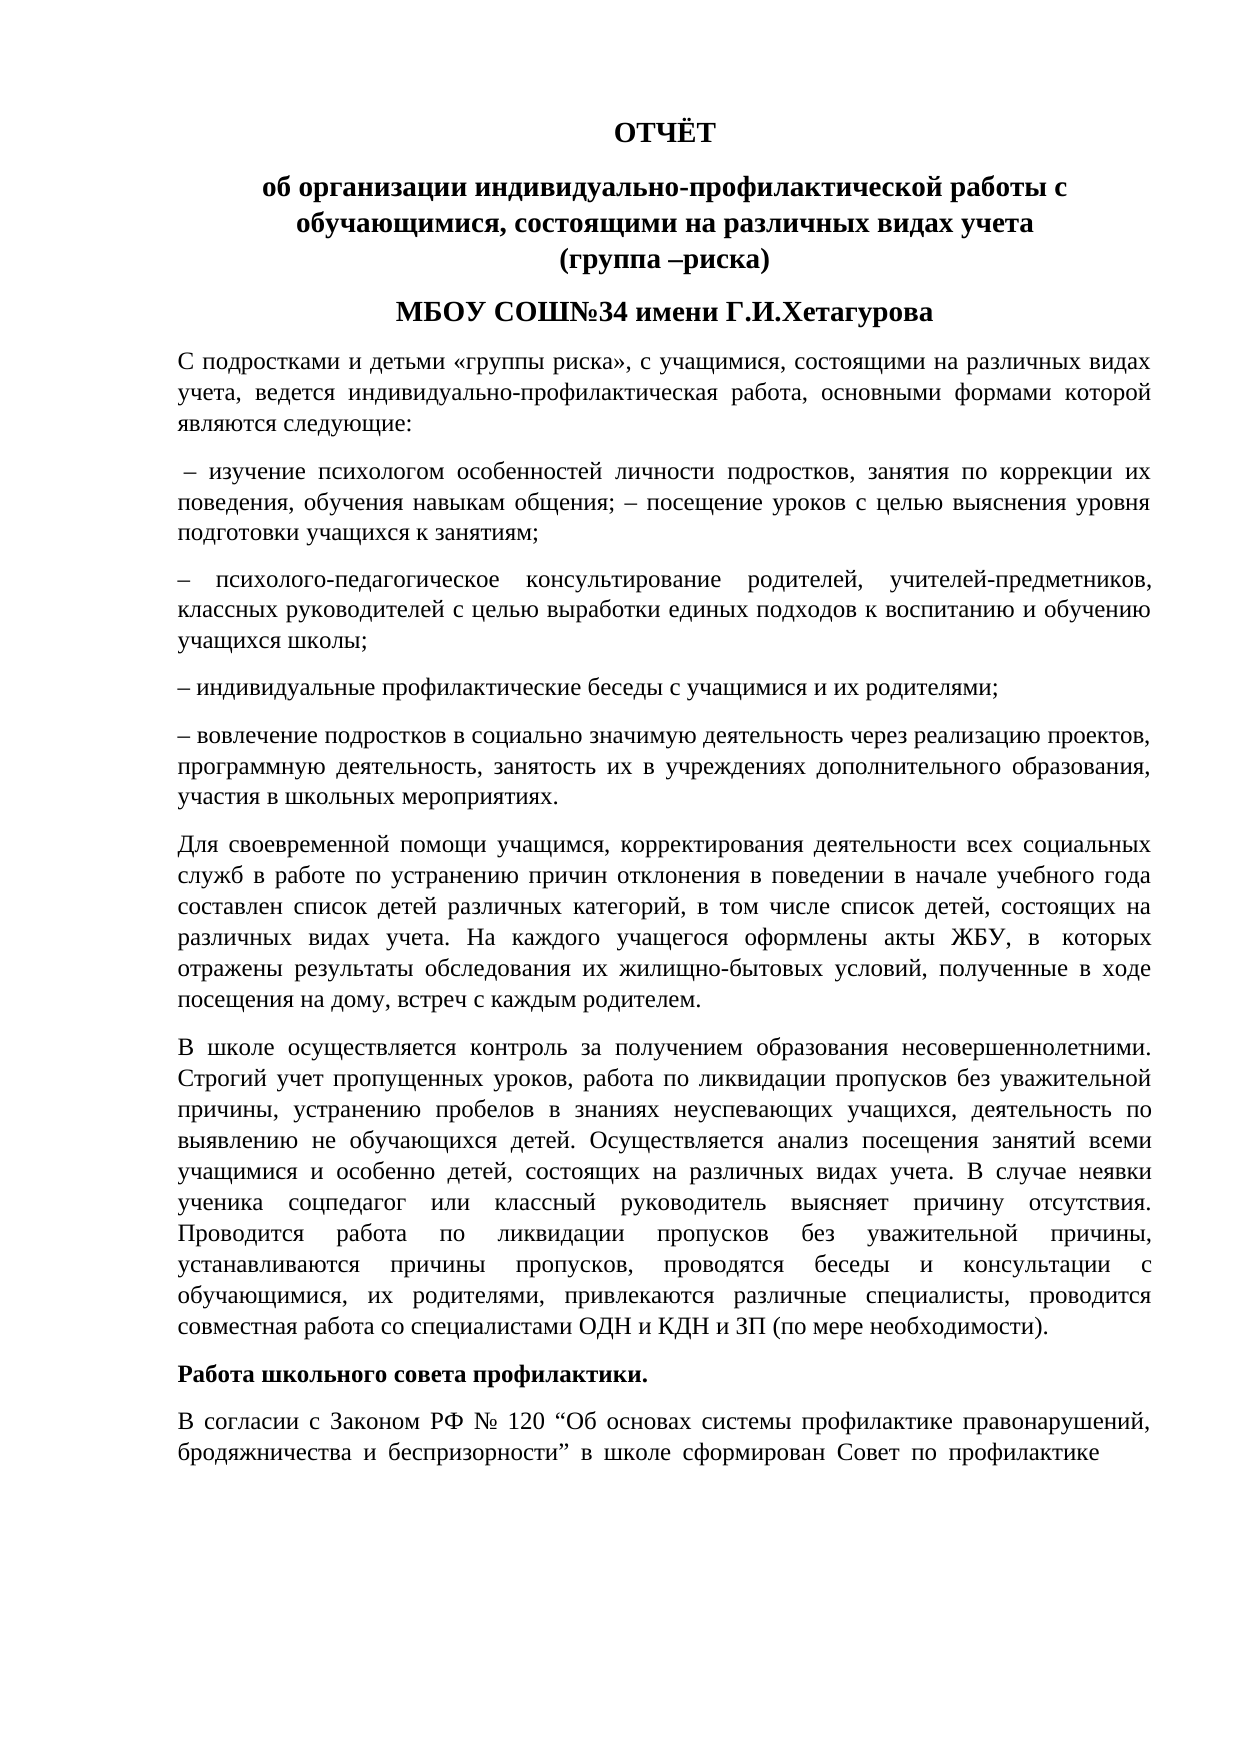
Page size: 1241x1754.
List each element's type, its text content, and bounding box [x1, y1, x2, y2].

text Для своевременной помощи учащимся, корректирования деятельности всех социальных служб в работе по устранению причин отклонения в поведении в начале учебного года составлен список детей различных категорий, в том числе список детей, состоящих на различных видах учета. На каждого учащегося оформлены акты ЖБУ, в которых отражены результаты обследования их жилищно-бытовых условий, полученные в ходе посещения на дому, встреч с каждым родителем. [177, 829, 1152, 1013]
text С подростками и детьми «группы риска», с учащимися, состоящими на различных видах учета, ведется индивидуально-профилактическая работа, основными формами которой являются следующие: [177, 346, 1152, 437]
subtitle Работа школьного совета профилактики. [177, 1359, 1163, 1388]
list психолого-педагогическое консультирование родителей, учителей-предметников, классных руководителей с целью выработки единых подходов к воспитанию и обучению учащихся школы; [177, 564, 1152, 654]
text В согласии с Законом РФ № 120 “Об основах системы профилактике правонарушений, бродяжничества и беспризорности” в школе сформирован Совет по профилактике [177, 1406, 1152, 1466]
list изучение психологом особенностей личности подростков, занятия по коррекции их поведения, обучения навыкам общения; – посещение уроков с целью выяснения уровня подготовки учащихся к занятиям; [177, 456, 1151, 546]
list индивидуальные профилактические беседы с учащимися и их родителями; [177, 672, 1163, 701]
subtitle МБОУ СОШ№34 имени Г.И.Хетагурова [261, 294, 1068, 327]
text об организации индивидуально-профилактической работы с обучающимися, состоящими на различных видах учета (группа –риска) [261, 169, 1068, 274]
text В школе осуществляется контроль за получением образования несовершеннолетними. Строгий учет пропущенных уроков, работа по ликвидации пропусков без уважительной причины, устранению пробелов в знаниях неуспевающих учащихся, деятельность по выявлению не обучающихся детей. Осуществляется анализ посещения занятий всеми учащимися и особенно детей, состоящих на различных видах учета. В случае неявки ученика соцпедагог или классный руководитель выясняет причину отсутствия. Проводится работа по ликвидации пропусков без уважительной причины, устанавливаются причины пропусков, проводятся беседы и консультации с обучающимися, их родителями, привлекаются различные специалисты, проводится совместная работа со специалистами ОДН и КДН и ЗП (по мере необходимости). [177, 1032, 1152, 1340]
list вовлечение подростков в социально значимую деятельность через реализацию проектов, программную деятельность, занятость их в учреждениях дополнительного образования, участия в школьных мероприятиях. [177, 720, 1152, 810]
subtitle ОТЧЁТ [261, 116, 1068, 149]
